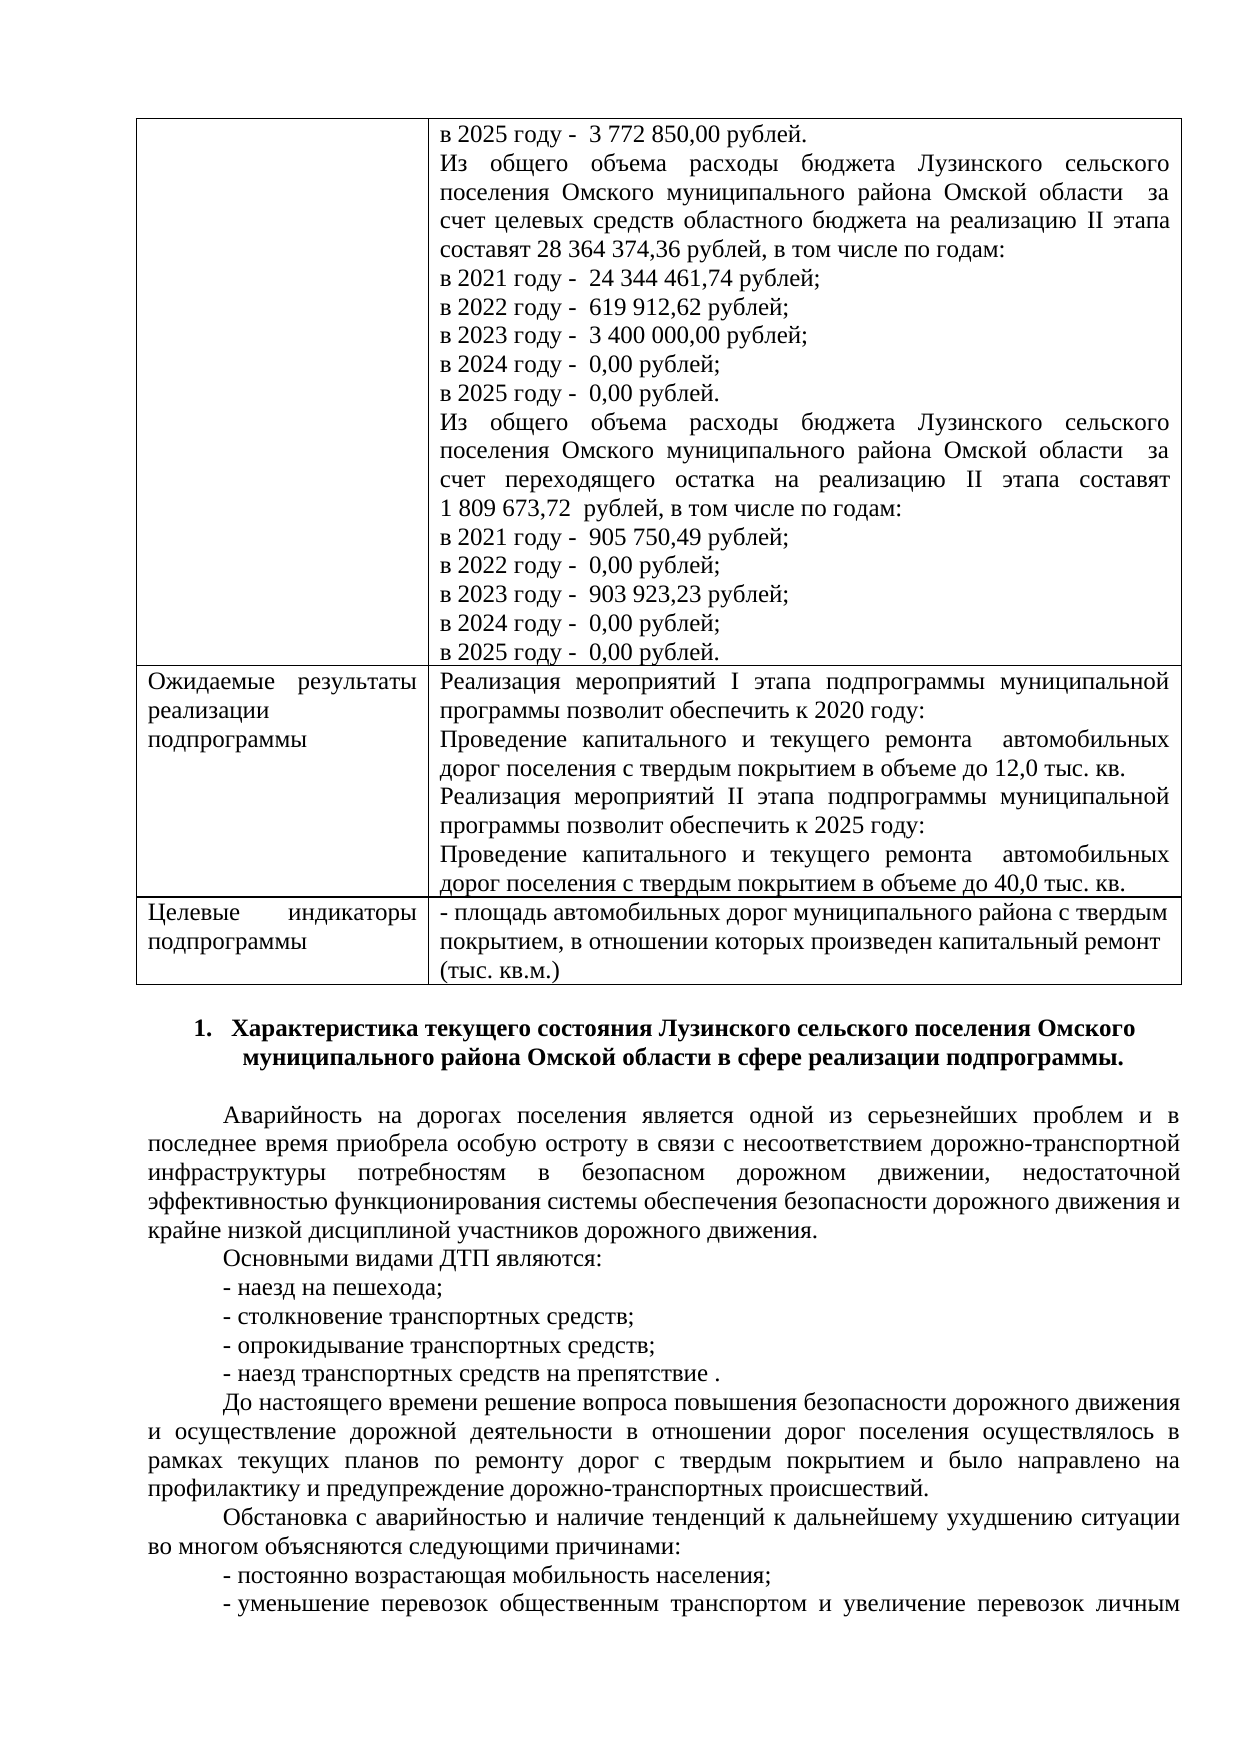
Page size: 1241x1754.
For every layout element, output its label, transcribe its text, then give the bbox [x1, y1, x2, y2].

table_cell Реализация мероприятий I этапа подпрограммы муниципальной программы позволит обеспечить к 2020 году: Проведение капитального и текущего ремонта автомобильных дорог поселения с твердым покрытием в объеме до 12,0 тыс. кв. Реализация мероприятий II этапа подпрограммы муниципальной программы позволит обеспечить к 2025 году: Проведение капитального и текущего ремонта автомобильных дорог поселения с твердым покрытием в объеме до 40,0 тыс. кв. [429, 666, 1181, 896]
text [148, 1588, 1181, 1617]
table_cell Целевые индикаторы подпрограммы [137, 898, 428, 984]
text Обстановка с аварийностью и наличие тенденций к дальнейшему ухудшению ситуации во многом объясняются следующими причинами: [148, 1502, 1181, 1560]
text - наезд транспортных средств на препятствие . [223, 1358, 1181, 1387]
text Основными видами ДТП являются: [148, 1243, 1181, 1272]
table_cell Ожидаемые результаты реализации подпрограммы [137, 666, 428, 896]
text До настоящего времени решение вопроса повышения безопасности дорожного движения и осуществление дорожной деятельности в отношении дорог поселения осуществлялось в рамках текущих планов по ремонту дорог с твердым покрытием и было направлено на профилактику и предупреждение дорожно-транспортных происшествий. [148, 1387, 1181, 1502]
table_cell - площадь автомобильных дорог муниципального района с твердым покрытием, в отношении которых произведен капитальный ремонт (тыс. кв.м.) [429, 898, 1181, 984]
list Характеристика текущего состояния Лузинского сельского поселения Омского муниципального района Омской области в сфере реализации подпрограммы. [148, 1013, 1181, 1071]
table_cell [429, 119, 1181, 665]
text Аварийность на дорогах поселения является одной из серьезнейших проблем и в последнее время приобрела особую остроту в связи с несоответствием дорожно-транспортной инфраструктуры потребностям в безопасном дорожном движении, недостаточной эффективностью функционирования системы обеспечения безопасности дорожного движения и крайне низкой дисциплиной участников дорожного движения. [148, 1100, 1181, 1243]
text - наезд на пешехода; [223, 1272, 1181, 1301]
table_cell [137, 119, 428, 665]
text - столкновение транспортных средств; [223, 1301, 1181, 1330]
text - опрокидывание транспортных средств; [223, 1330, 1181, 1358]
text - постоянно возрастающая мобильность населения; [148, 1560, 1181, 1588]
